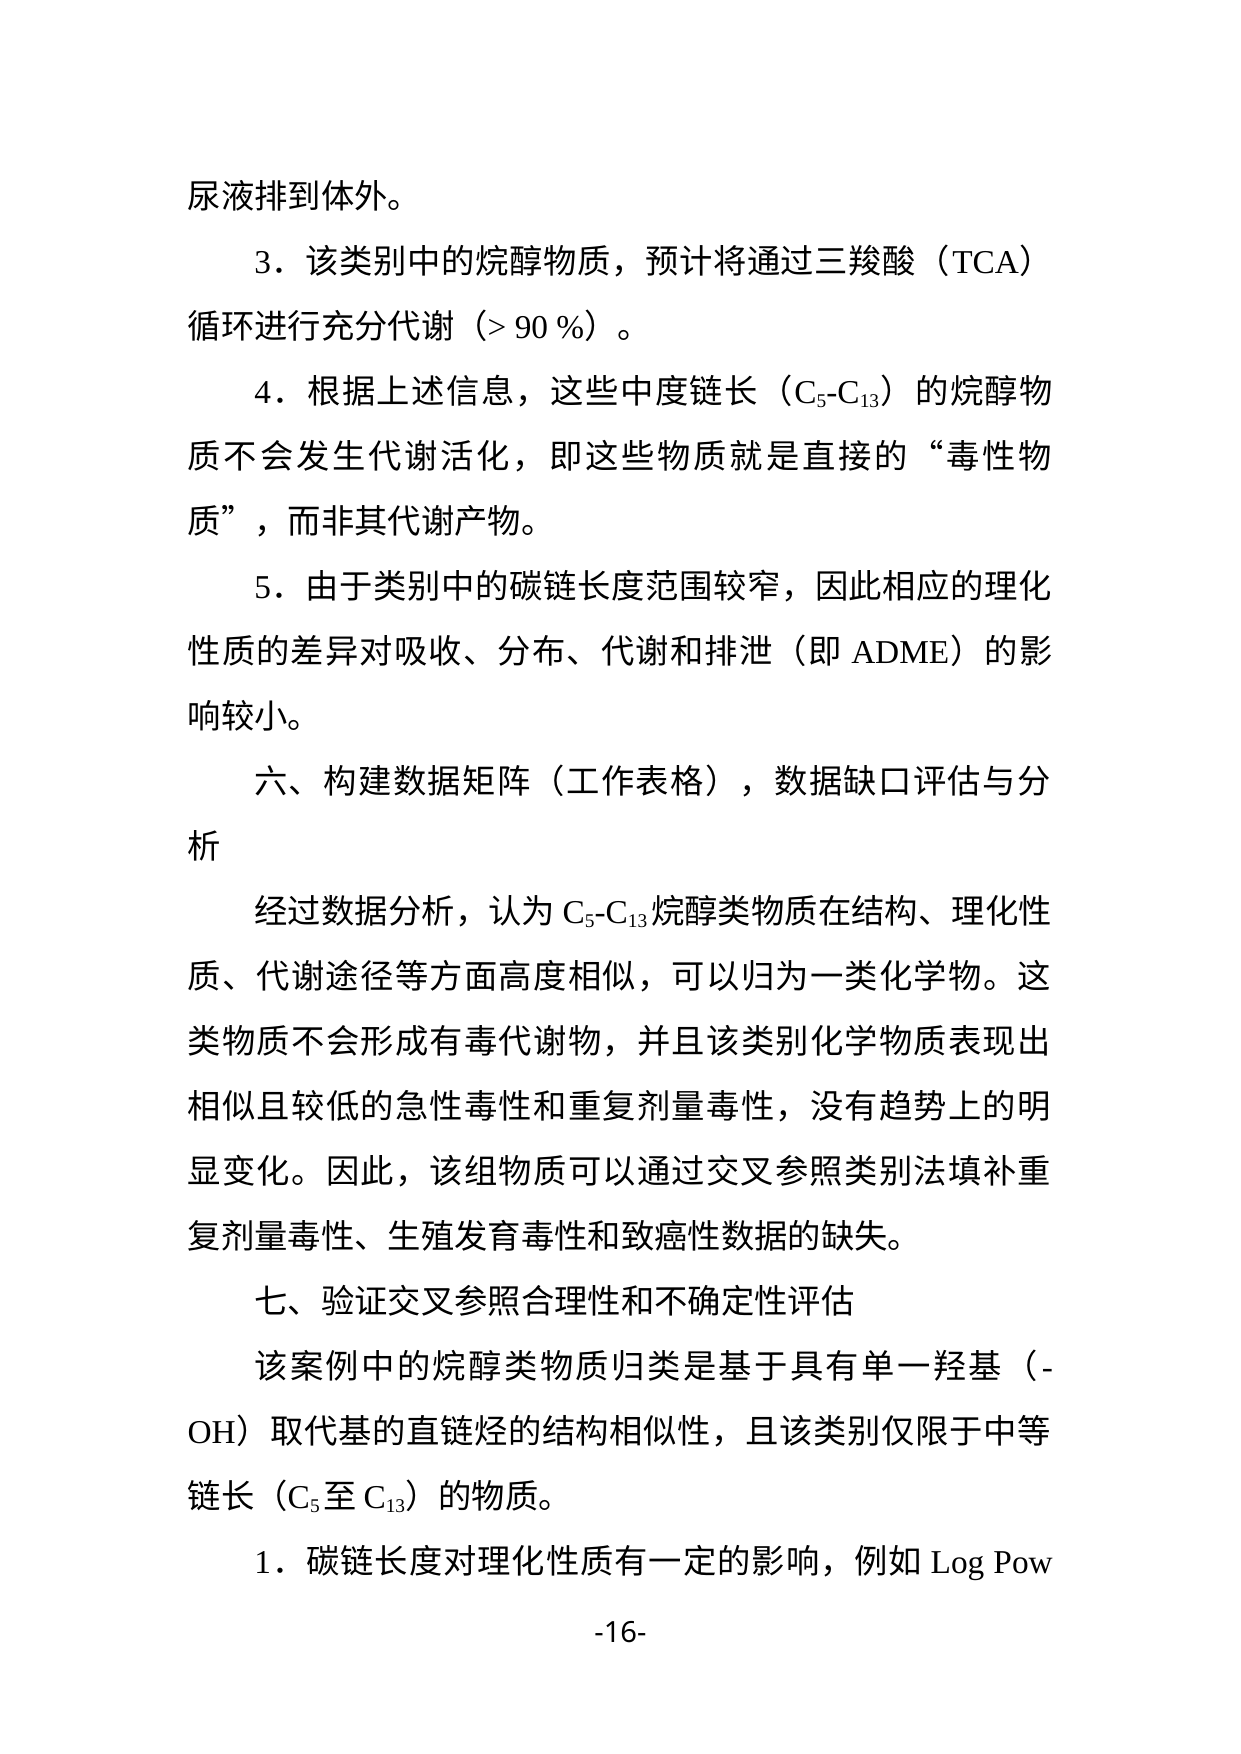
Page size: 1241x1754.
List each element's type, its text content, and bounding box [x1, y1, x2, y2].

text 经过数据分析，认为C5-C13烷醇类物质在结构、理化性质、代谢途径等方面高度相似，可以归为一类化学物。这类物质不会形成有毒代谢物，并且该类别化学物质表现出相似且较低的急性毒性和重复剂量毒性，没有趋势上的明显变化。因此，该组物质可以通过交叉参照类别法填补重复剂量毒性、生殖发育毒性和致癌性数据的缺失。 [187, 877, 1053, 1267]
text 该案例中的烷醇类物质归类是基于具有单一羟基（-OH）取代基的直链烃的结构相似性，且该类别仅限于中等链长（C5至C13）的物质。 [187, 1332, 1053, 1527]
text 七、验证交叉参照合理性和不确定性评估 [187, 1267, 1053, 1332]
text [187, 1527, 1053, 1592]
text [187, 162, 1053, 227]
text 5．由于类别中的碳链长度范围较窄，因此相应的理化性质的差异对吸收、分布、代谢和排泄（即ADME）的影响较小。 [187, 552, 1053, 747]
text 六、构建数据矩阵（工作表格），数据缺口评估与分析 [187, 747, 1053, 877]
text 3．该类别中的烷醇物质，预计将通过三羧酸（TCA）循环进行充分代谢（> 90 %）。 [187, 227, 1053, 357]
text 4．根据上述信息，这些中度链长（C5-C13）的烷醇物质不会发生代谢活化，即这些物质就是直接的“毒性物质”，而非其代谢产物。 [187, 357, 1053, 552]
